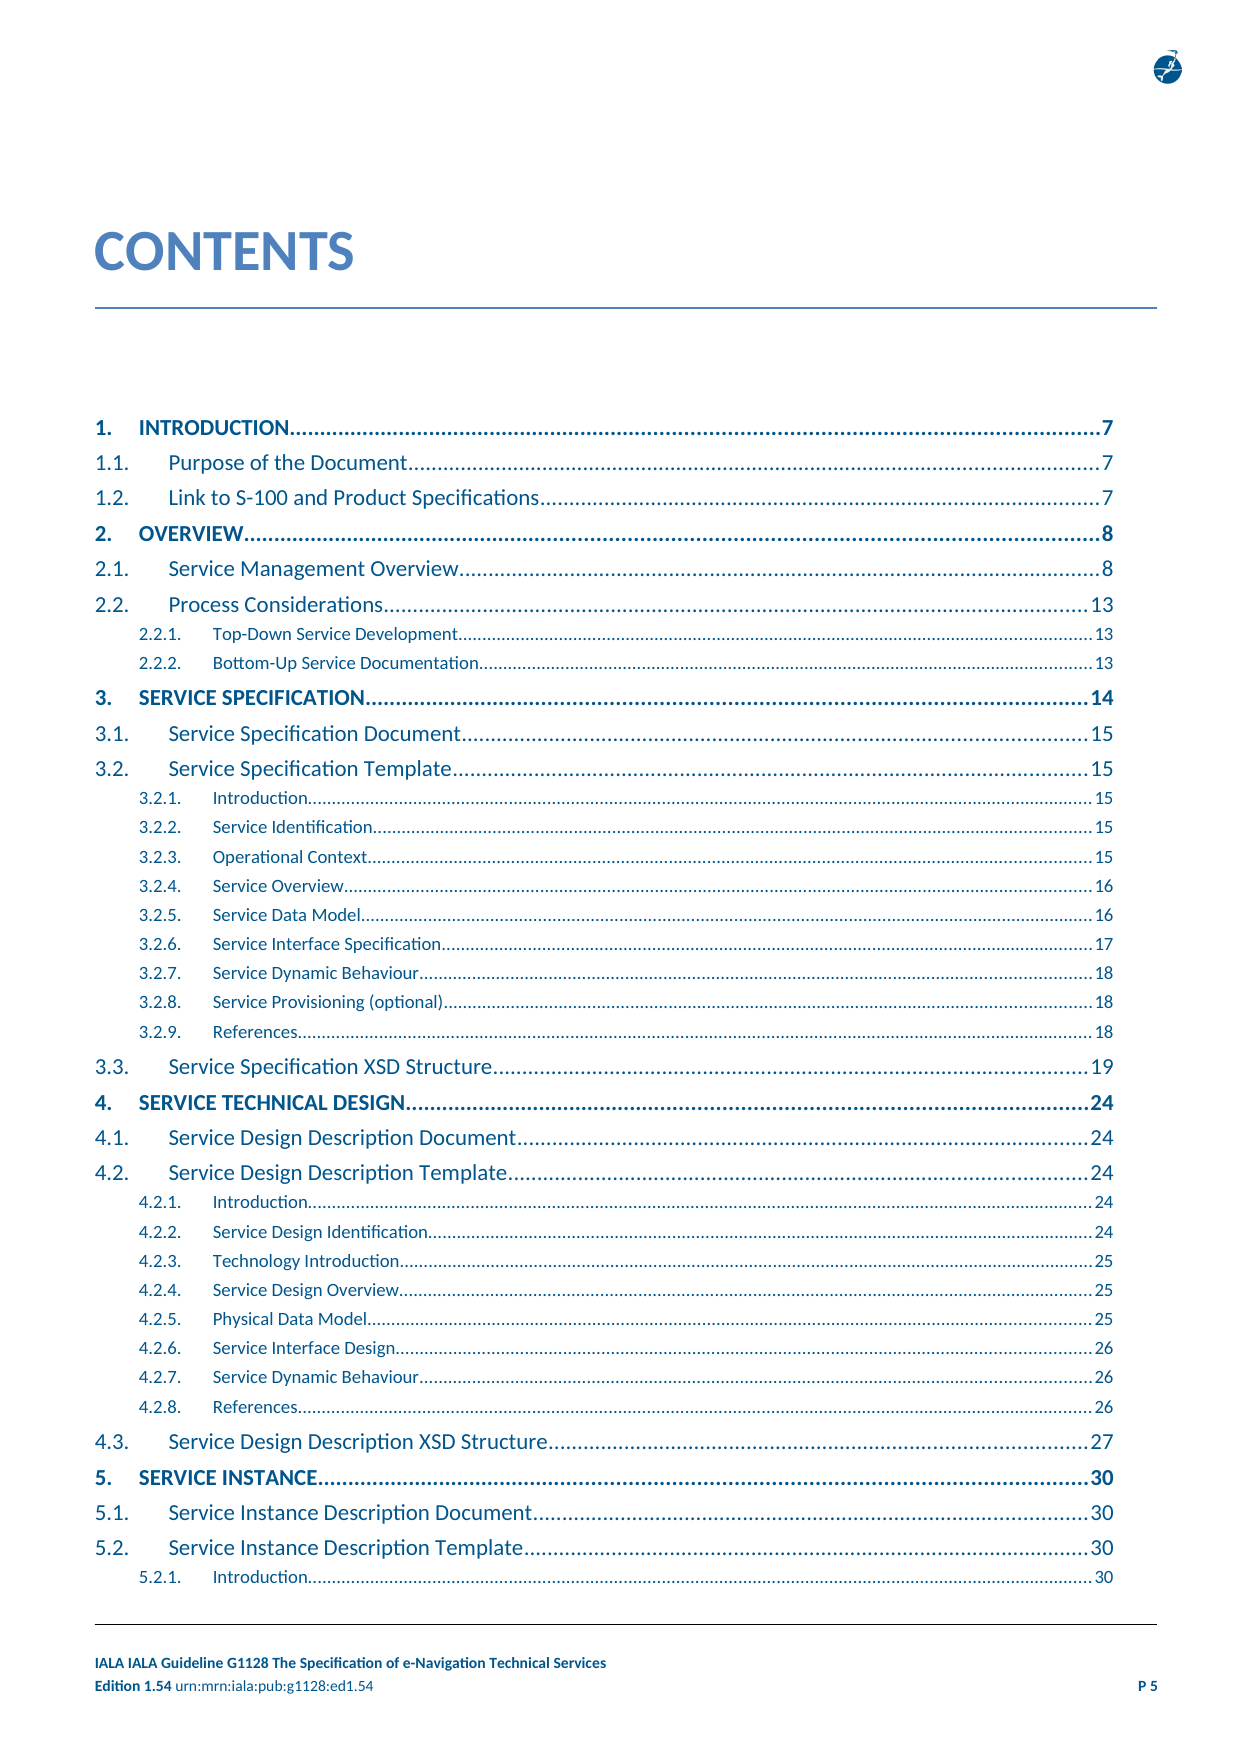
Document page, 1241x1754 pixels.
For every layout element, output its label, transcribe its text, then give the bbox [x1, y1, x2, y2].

text 5.1. Service Instance Description Document 30 [94, 1495, 1113, 1526]
text 4.2.2. Service Design Identification 24 [139, 1220, 1157, 1243]
text 3.2. Service Specification Template 15 [94, 751, 1113, 782]
text 4.2.4. Service Design Overview 25 [139, 1278, 1157, 1301]
text 4.2.7. Service Dynamic Behaviour 26 [139, 1366, 1157, 1388]
text 3.2.8. Service Provisioning (optional) 18 [139, 991, 1157, 1013]
text 3.2.5. Service Data Model 16 [139, 903, 1157, 926]
text 3.2.9. References 18 [139, 1020, 1157, 1043]
text 3.2.1. Introduction 15 [139, 786, 1157, 809]
text 3.3. Service Specification XSD Structure 19 [94, 1049, 1113, 1080]
text 3.2.4. Service Overview 16 [139, 874, 1157, 897]
text 1.2. Link to S-100 and Product Specifications 7 [94, 480, 1113, 511]
text 4. SERVICE TECHNICAL DESIGN 24 [94, 1084, 1113, 1116]
text 2. OVERVIEW 8 [94, 516, 1113, 547]
text 5.2. Service Instance Description Template 30 [94, 1530, 1113, 1561]
text 2.2.1. Top-Down Service Development 13 [139, 622, 1157, 645]
text 4.2.8. References 26 [139, 1395, 1157, 1418]
text 5. SERVICE INSTANCE 30 [94, 1459, 1113, 1491]
text 5.2.1. Introduction 30 [139, 1566, 1157, 1588]
text 1. INTRODUCTION 7 [94, 409, 1113, 441]
text 4.2.1. Introduction 24 [139, 1191, 1157, 1213]
text 4.2.3. Technology Introduction 25 [139, 1249, 1157, 1272]
text 4.2.6. Service Interface Design 26 [139, 1336, 1157, 1359]
text 3.1. Service Specification Document 15 [94, 716, 1113, 747]
text 3.2.7. Service Dynamic Behaviour 18 [139, 961, 1157, 984]
text 3.2.6. Service Interface Specification 17 [139, 932, 1157, 955]
text 4.1. Service Design Description Document 24 [94, 1120, 1113, 1151]
text 2.1. Service Management Overview 8 [94, 551, 1113, 582]
text 4.2.5. Physical Data Model 25 [139, 1307, 1157, 1330]
text 3.2.2. Service Identification 15 [139, 816, 1157, 838]
text 3.2.3. Operational Context 15 [139, 845, 1157, 868]
text 2.2.2. Bottom-Up Service Documentation 13 [139, 651, 1157, 674]
text 4.2. Service Design Description Template 24 [94, 1155, 1113, 1186]
text 3. SERVICE SPECIFICATION 14 [94, 680, 1113, 711]
text 4.3. Service Design Description XSD Structure 27 [94, 1424, 1113, 1455]
text 1.1. Purpose of the Document 7 [94, 445, 1113, 476]
picture [1120, 0, 1241, 119]
text 2.2. Process Considerations 13 [94, 586, 1113, 618]
